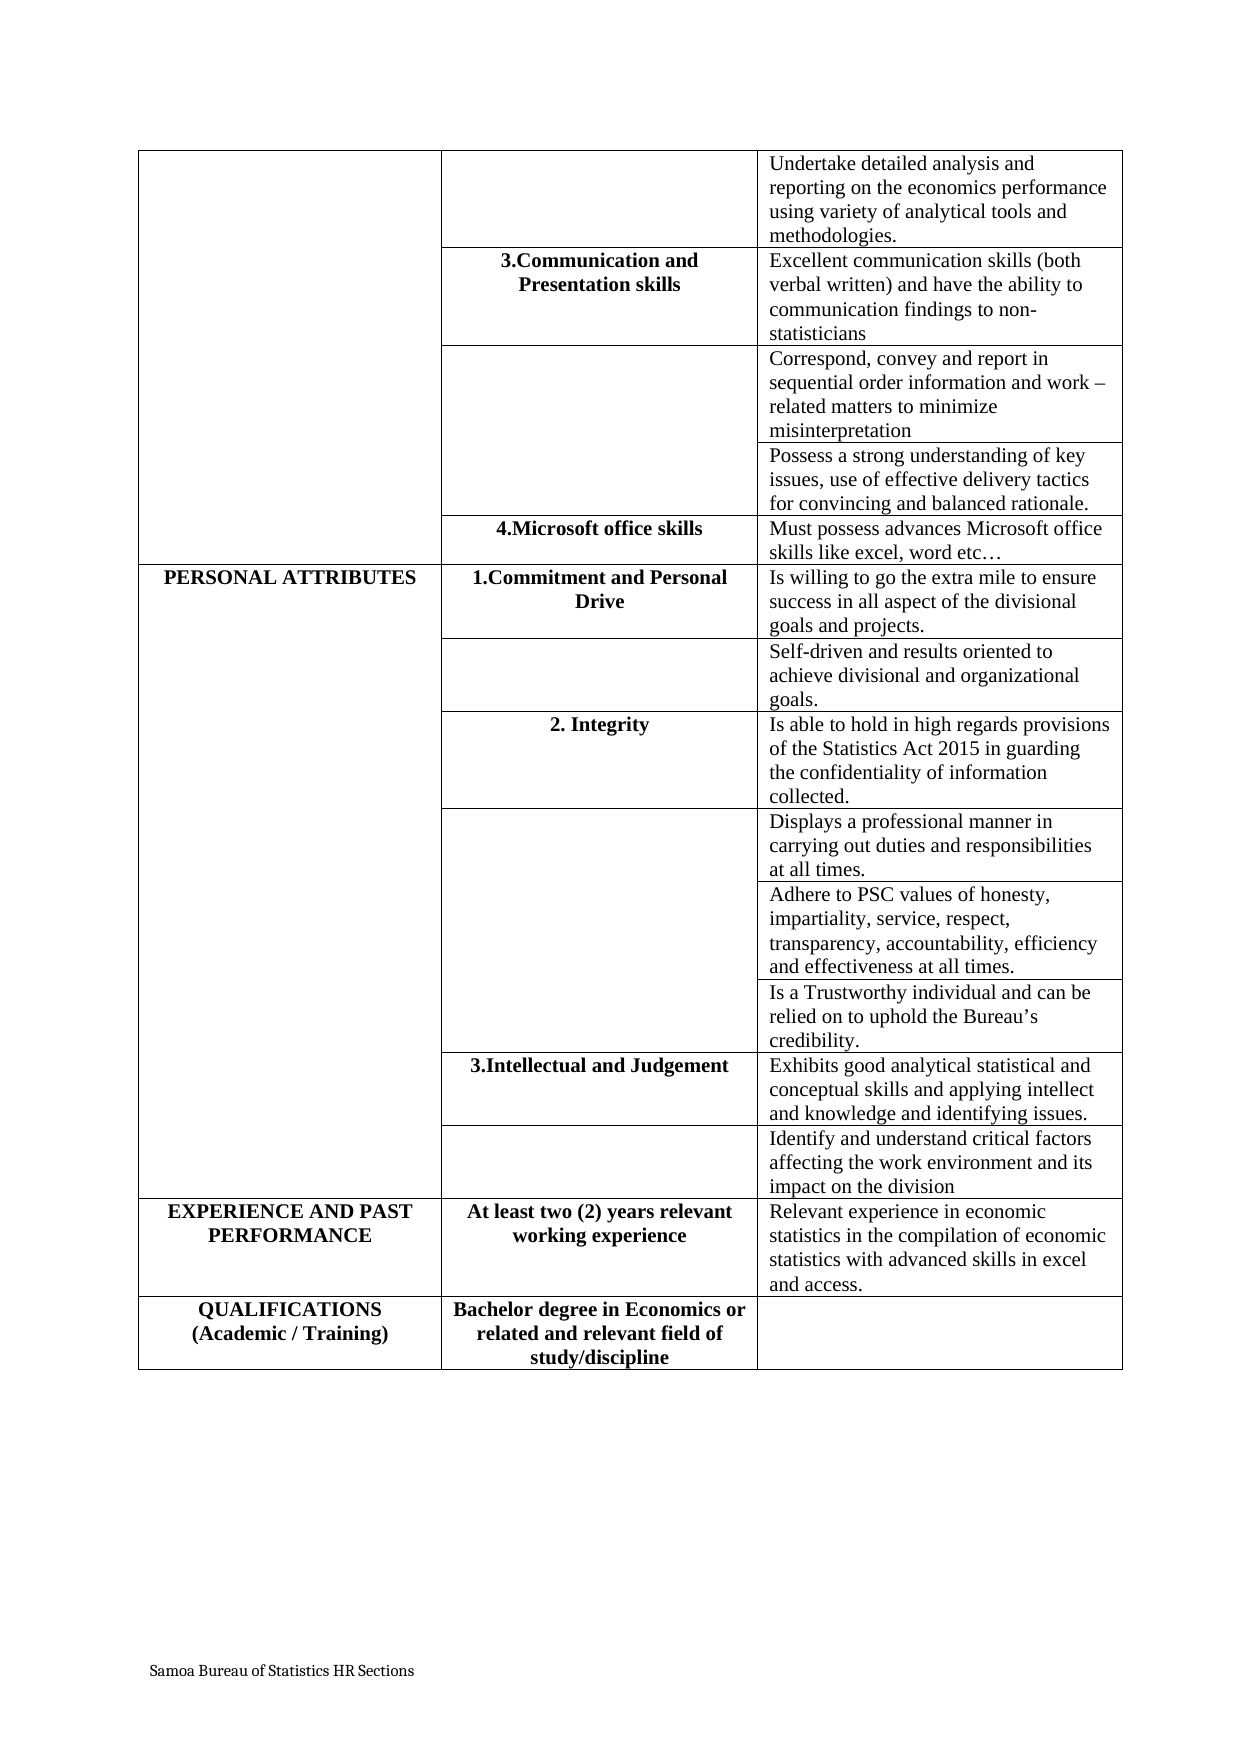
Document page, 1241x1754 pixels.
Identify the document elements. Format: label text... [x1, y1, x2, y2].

table_cell Displays a professional manner in carrying out duties and responsibilities at all times. [758, 809, 1122, 881]
table_cell [442, 809, 757, 1052]
table_cell Undertake detailed analysis and reporting on the economics performance using variety of analytical tools and methodologies. [758, 151, 1122, 247]
table_cell Bachelor degree in Economics or related and relevant field of study/discipline [442, 1297, 757, 1369]
table_cell 3.Intellectual and Judgement [442, 1053, 757, 1125]
table_cell PERSONAL ATTRIBUTES [139, 565, 441, 1198]
table_cell [442, 639, 757, 711]
table_cell Is a Trustworthy individual and can be relied on to uphold the Bureau’s credibility. [758, 980, 1122, 1052]
table_cell 2. Integrity [442, 712, 757, 808]
table_cell Self-driven and results oriented to achieve divisional and organizational goals. [758, 639, 1122, 711]
table_cell 1.Commitment and Personal Drive [442, 565, 757, 637]
table_cell [442, 1126, 757, 1198]
table_cell Possess a strong understanding of key issues, use of effective delivery tactics for convincing and balanced rationale. [758, 443, 1122, 515]
table_cell [442, 346, 757, 515]
table_cell Exhibits good analytical statistical and conceptual skills and applying intellect and knowledge and identifying issues. [758, 1053, 1122, 1125]
table_cell Is able to hold in high regards provisions of the Statistics Act 2015 in guarding the confidentiality of information collected. [758, 712, 1122, 808]
table_cell [442, 151, 757, 247]
table_cell Excellent communication skills (both verbal written) and have the ability to communication findings to non-statisticians [758, 248, 1122, 344]
table_cell Identify and understand critical factors affecting the work environment and its impact on the division [758, 1126, 1122, 1198]
table_cell Correspond, convey and report in sequential order information and work –related matters to minimize misinterpretation [758, 346, 1122, 442]
table_cell 3.Communication and Presentation skills [442, 248, 757, 344]
table_cell QUALIFICATIONS (Academic / Training) [139, 1297, 441, 1369]
table_cell Adhere to PSC values of honesty, impartiality, service, respect, transparency, accountability, efficiency and effectiveness at all times. [758, 882, 1122, 978]
table_cell Is willing to go the extra mile to ensure success in all aspect of the divisional goals and projects. [758, 565, 1122, 637]
table_cell Relevant experience in economic statistics in the compilation of economic statistics with advanced skills in excel and access. [758, 1199, 1122, 1296]
table_cell [758, 1297, 1122, 1369]
table_cell Must possess advances Microsoft office skills like excel, word etc… [758, 516, 1122, 564]
table_cell EXPERIENCE AND PAST PERFORMANCE [139, 1199, 441, 1296]
table_cell At least two (2) years relevant working experience [442, 1199, 757, 1296]
table_cell 4.Microsoft office skills [442, 516, 757, 564]
